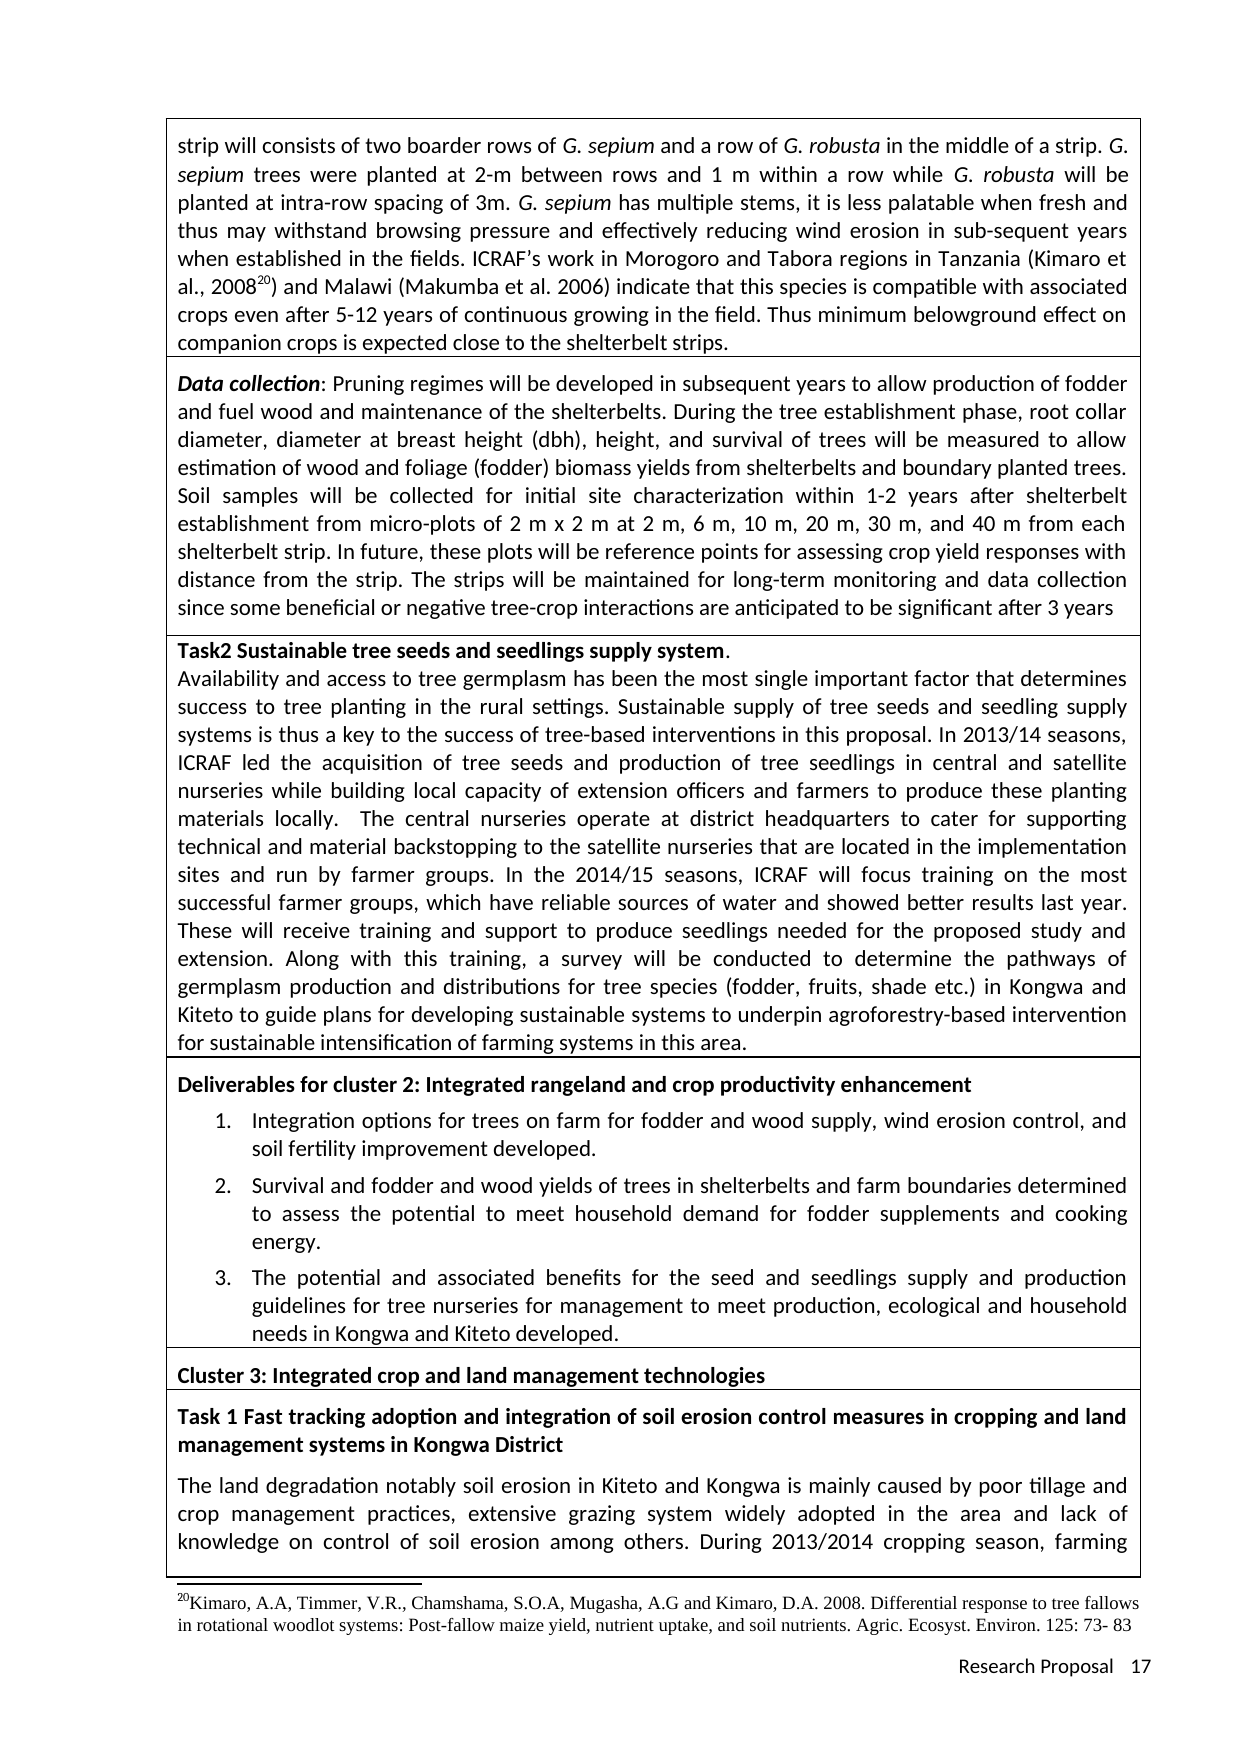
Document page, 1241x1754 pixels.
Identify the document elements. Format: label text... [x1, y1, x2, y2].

table_cell Deliverables for cluster 2: Integrated rangeland and crop productivity enhancement Integration options for trees on farm for fodder and wood supply, wind erosion control, and soil fertility improvement developed. Survival and fodder and wood yields of trees in shelterbelts and farm boundaries determined to assess the potential to meet household demand for fodder supplements and cooking energy. The potential and associated benefits for the seed and seedlings supply and production guidelines for tree nurseries for management to meet production, ecological and household needs in Kongwa and Kiteto developed. [167, 1058, 1140, 1347]
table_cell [167, 119, 1140, 356]
table_cell Task2 Sustainable tree seeds and seedlings supply system. Availability and access to tree germplasm has been the most single important factor that determines success to tree planting in the rural settings. Sustainable supply of tree seeds and seedling supply systems is thus a key to the success of tree-based interventions in this proposal. In 2013/14 seasons, ICRAF led the acquisition of tree seeds and production of tree seedlings in central and satellite nurseries while building local capacity of extension officers and farmers to produce these planting materials locally. The central nurseries operate at district headquarters to cater for supporting technical and material backstopping to the satellite nurseries that are located in the implementation sites and run by farmer groups. In the 2014/15 seasons, ICRAF will focus training on the most successful farmer groups, which have reliable sources of water and showed better results last year. These will receive training and support to produce seedlings needed for the proposed study and extension. Along with this training, a survey will be conducted to determine the pathways of germplasm production and distributions for tree species (fodder, fruits, shade etc.) in Kongwa and Kiteto to guide plans for developing sustainable systems to underpin agroforestry-based intervention for sustainable intensification of farming systems in this area. [167, 636, 1140, 1056]
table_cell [167, 1390, 1140, 1576]
table_cell Cluster 3: Integrated crop and land management technologies [167, 1348, 1140, 1389]
table_cell Data collection: Pruning regimes will be developed in subsequent years to allow production of fodder and fuel wood and maintenance of the shelterbelts. During the tree establishment phase, root collar diameter, diameter at breast height (dbh), height, and survival of trees will be measured to allow estimation of wood and foliage (fodder) biomass yields from shelterbelts and boundary planted trees. Soil samples will be collected for initial site characterization within 1-2 years after shelterbelt establishment from micro-plots of 2 m x 2 m at 2 m, 6 m, 10 m, 20 m, 30 m, and 40 m from each shelterbelt strip. In future, these plots will be reference points for assessing crop yield responses with distance from the strip. The strips will be maintained for long-term monitoring and data collection since some beneficial or negative tree-crop interactions are anticipated to be significant after 3 years [167, 357, 1140, 635]
